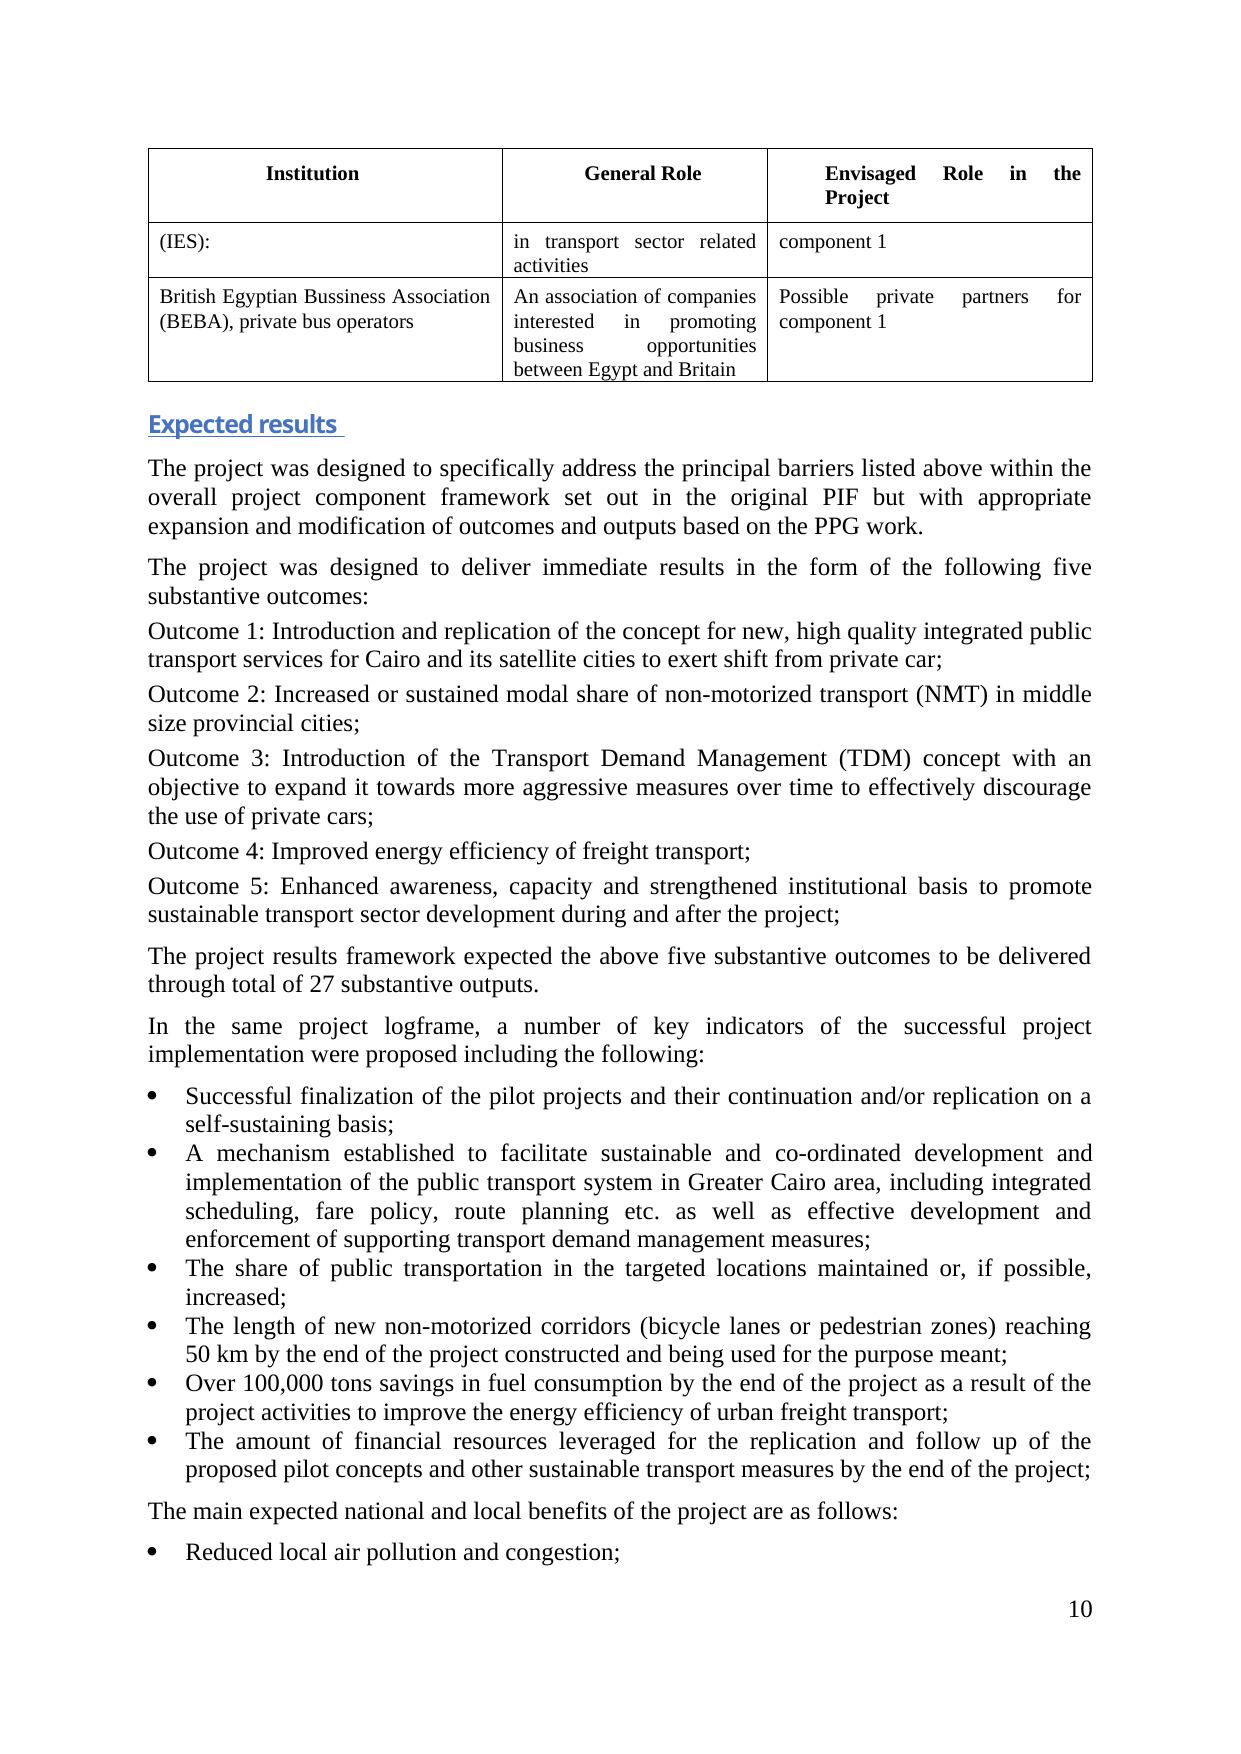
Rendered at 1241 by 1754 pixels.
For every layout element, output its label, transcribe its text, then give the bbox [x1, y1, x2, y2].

list Reduced local air pollution and congestion; [148, 1537, 1093, 1566]
table_cell Possible private partners for component 1 [768, 278, 1092, 381]
text Outcome 5: Enhanced awareness, capacity and strengthened institutional basis to promote sustainable transport sector development during and after the project; [148, 871, 1093, 928]
table_cell An association of companies interested in promoting business opportunities between Egypt and Britain [503, 278, 767, 381]
list The length of new non-motorized corridors (bicycle lanes or pedestrian zones) reaching 50 km by the end of the project constructed and being used for the purpose meant; [148, 1311, 1093, 1368]
text Outcome 2: Increased or sustained modal share of non-motorized transport (NMT) in middle size provincial cities; [148, 679, 1093, 737]
text The main expected national and local benefits of the project are as follows: [148, 1496, 1093, 1524]
table_header General Role [503, 149, 767, 222]
list The amount of financial resources leveraged for the replication and follow up of the proposed pilot concepts and other sustainable transport measures by the end of the project; [148, 1426, 1093, 1483]
table_cell British Egyptian Bussiness Association (BEBA), private bus operators [149, 278, 502, 381]
text Outcome 4: Improved energy efficiency of freight transport; [148, 836, 1093, 864]
list Successful finalization of the pilot projects and their continuation and/or replication on a self-sustaining basis; [148, 1081, 1093, 1138]
text The project results framework expected the above five substantive outcomes to be delivered through total of 27 substantive outputs. [148, 941, 1093, 998]
list A mechanism established to facilitate sustainable and co-ordinated development and implementation of the public transport system in Greater Cairo area, including integrated scheduling, fare policy, route planning etc. as well as effective development and enforcement of supporting transport demand management measures; [148, 1138, 1093, 1253]
list The share of public transportation in the targeted locations maintained or, if possible, increased; [148, 1253, 1093, 1311]
text The project was designed to specifically address the principal barriers listed above within the overall project component framework set out in the original PIF but with appropriate expansion and modification of outcomes and outputs based on the PPG work. [148, 453, 1093, 539]
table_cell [768, 223, 1092, 277]
text The project was designed to deliver immediate results in the form of the following five substantive outcomes: [148, 552, 1093, 609]
subtitle Expected results [148, 407, 1093, 441]
table_header Institution [149, 149, 502, 222]
text In the same project logframe, a number of key indicators of the successful project implementation were proposed including the following: [148, 1011, 1093, 1068]
table_header Envisaged Role in the Project [768, 149, 1092, 222]
text Outcome 1: Introduction and replication of the concept for new, high quality integrated public transport services for Cairo and its satellite cities to exert shift from private car; [148, 616, 1093, 673]
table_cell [149, 223, 502, 277]
list Over 100,000 tons savings in fuel consumption by the end of the project as a result of the project activities to improve the energy efficiency of urban freight transport; [148, 1368, 1093, 1426]
text Outcome 3: Introduction of the Transport Demand Management (TDM) concept with an objective to expand it towards more aggressive measures over time to effectively discourage the use of private cars; [148, 743, 1093, 829]
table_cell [503, 223, 767, 277]
